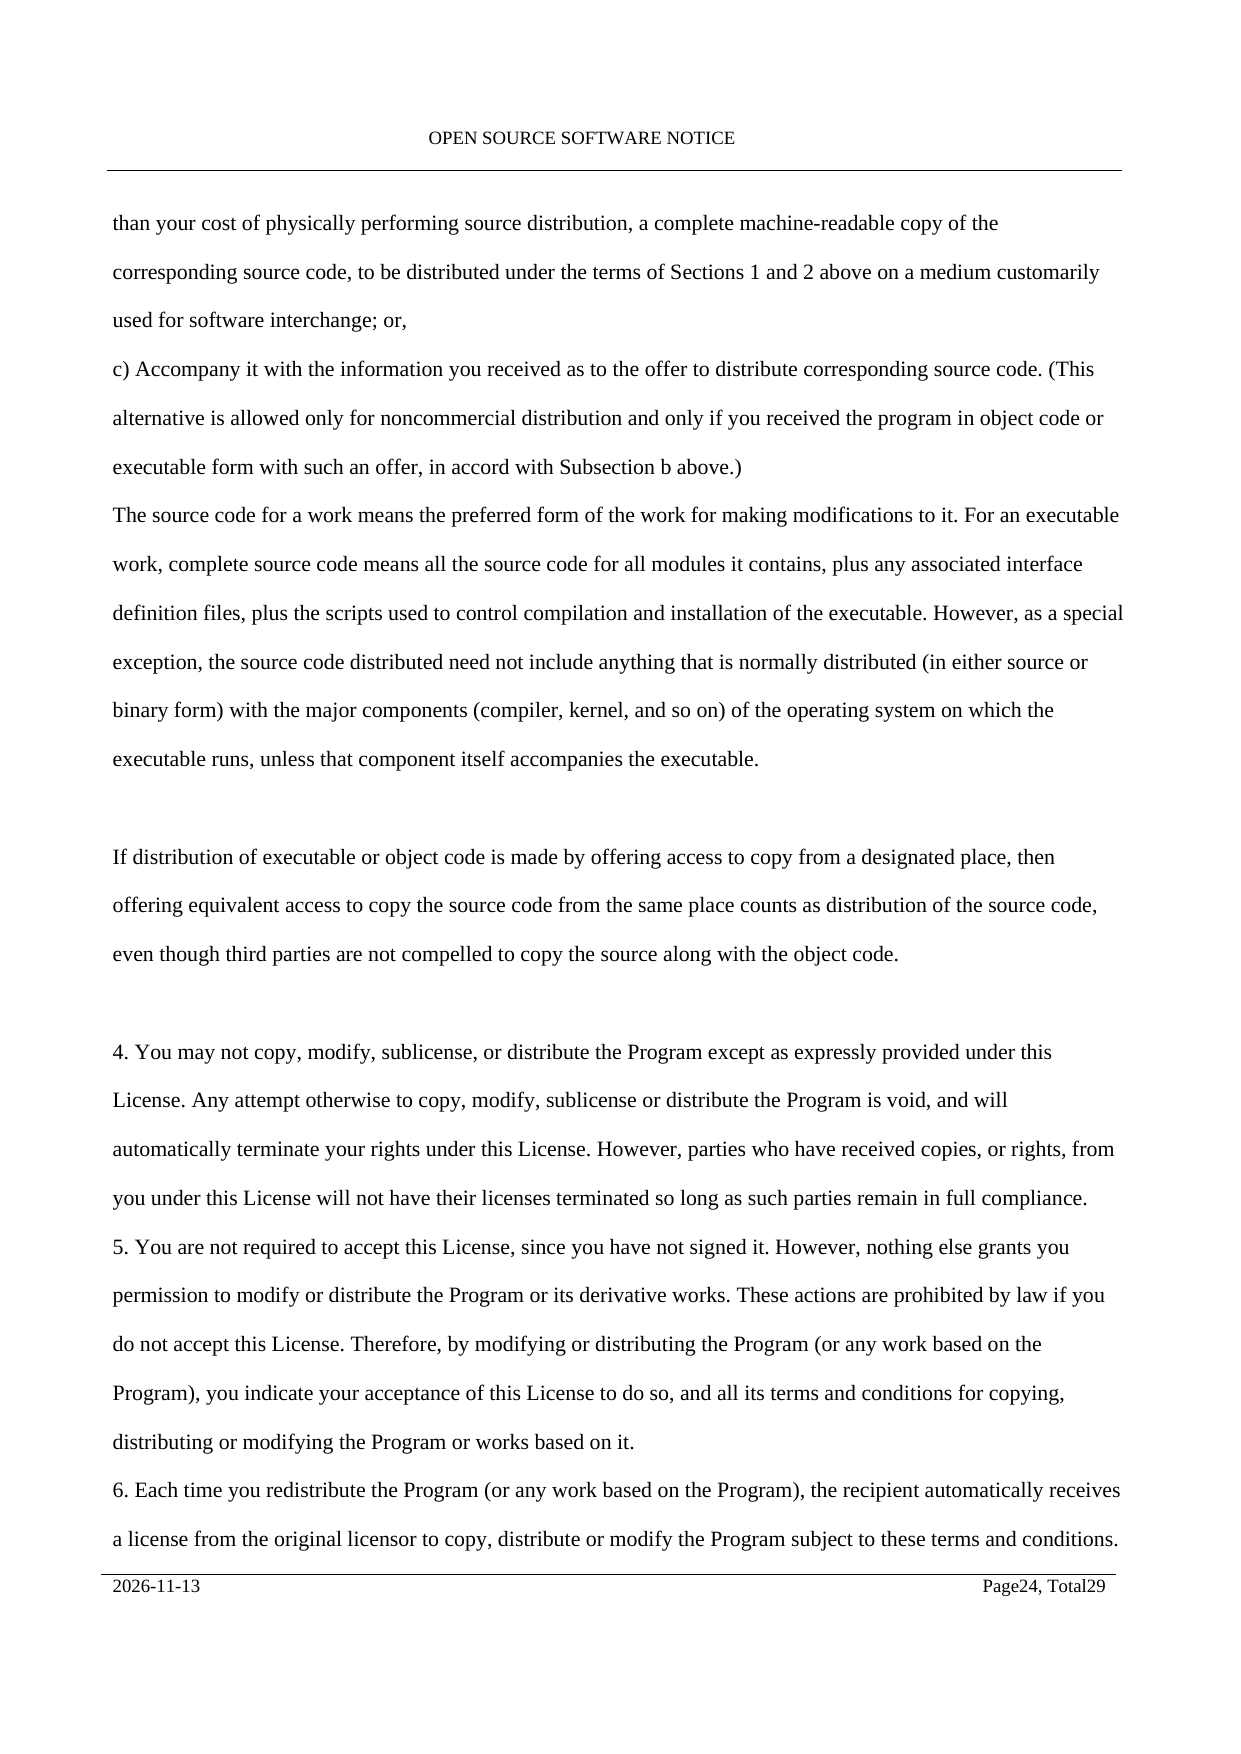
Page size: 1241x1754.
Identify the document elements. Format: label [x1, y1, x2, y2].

text [112, 206, 1128, 1555]
